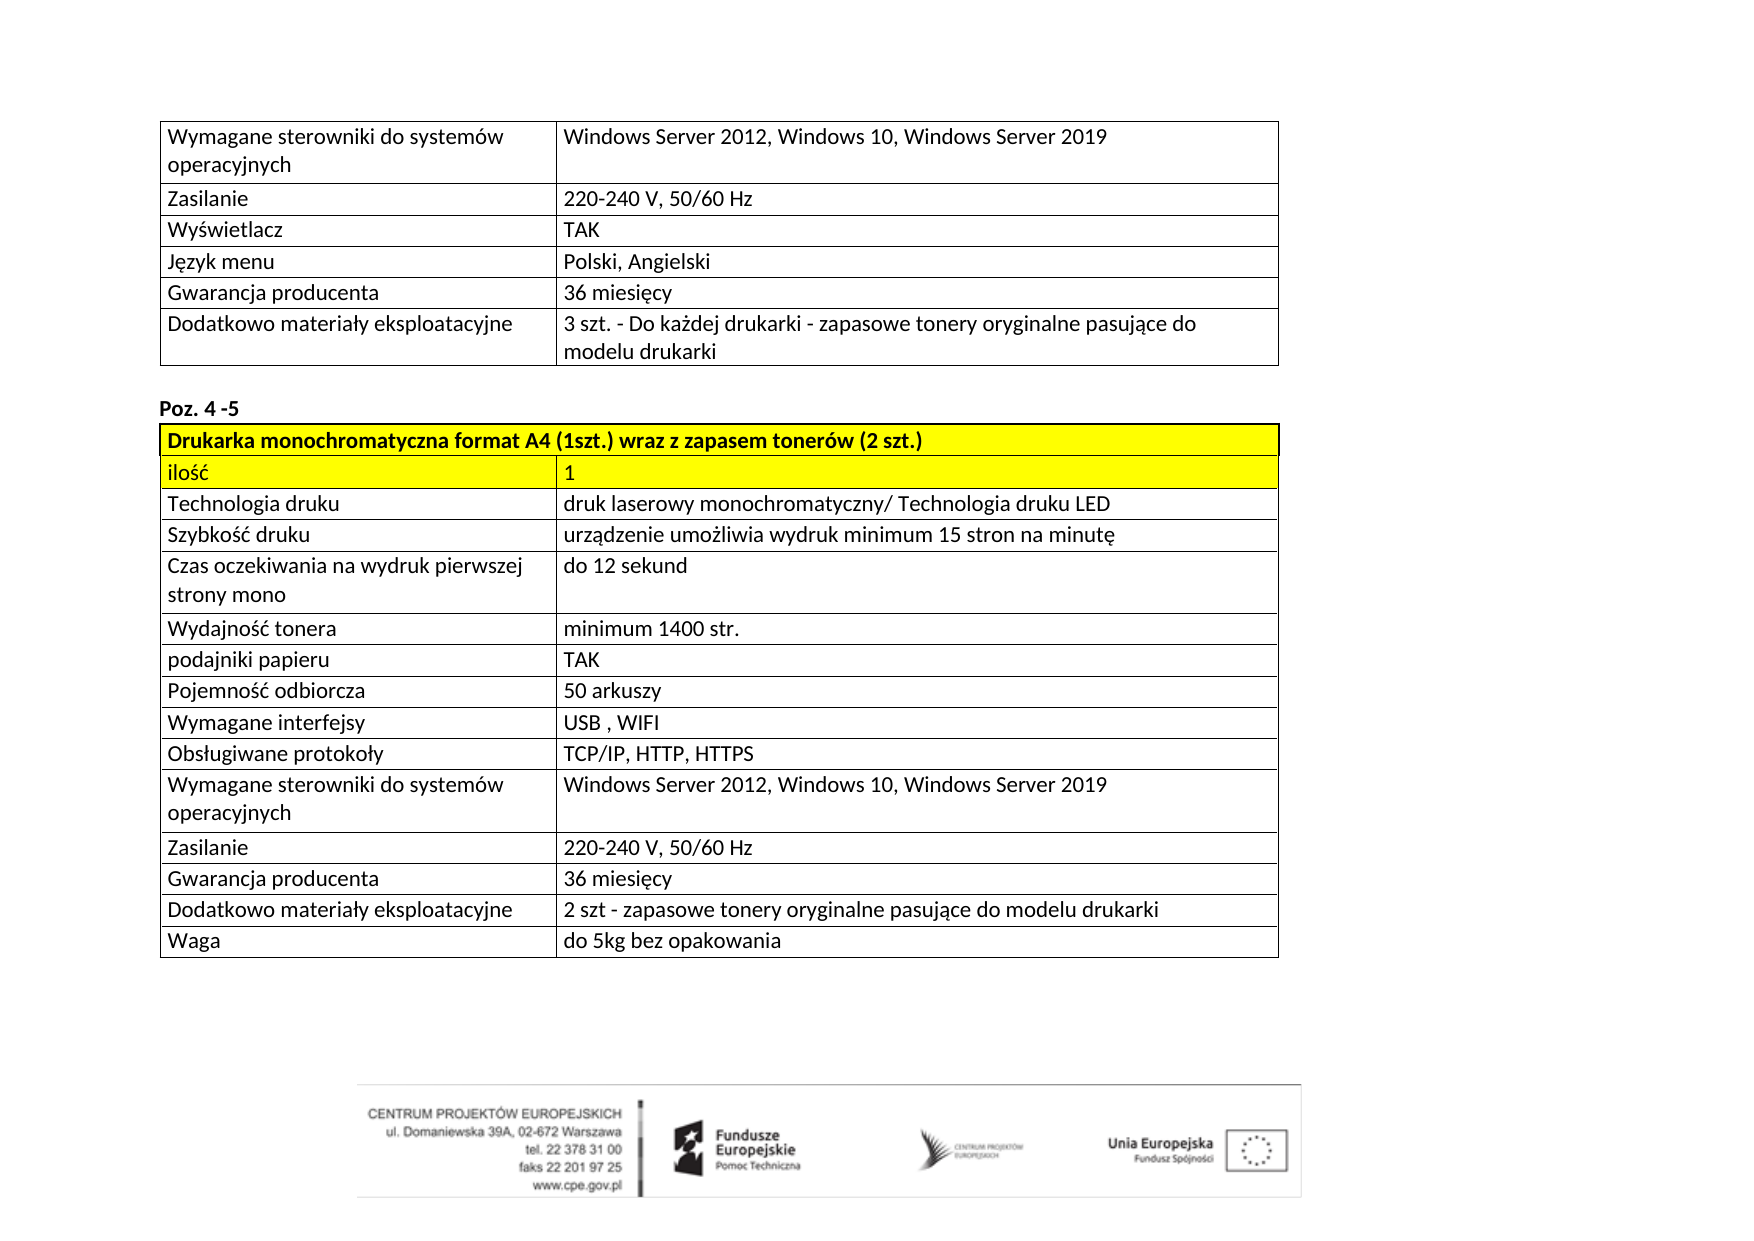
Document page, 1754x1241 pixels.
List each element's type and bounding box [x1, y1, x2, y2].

table_header [108, 121, 1395, 1070]
picture [357, 1084, 1303, 1199]
